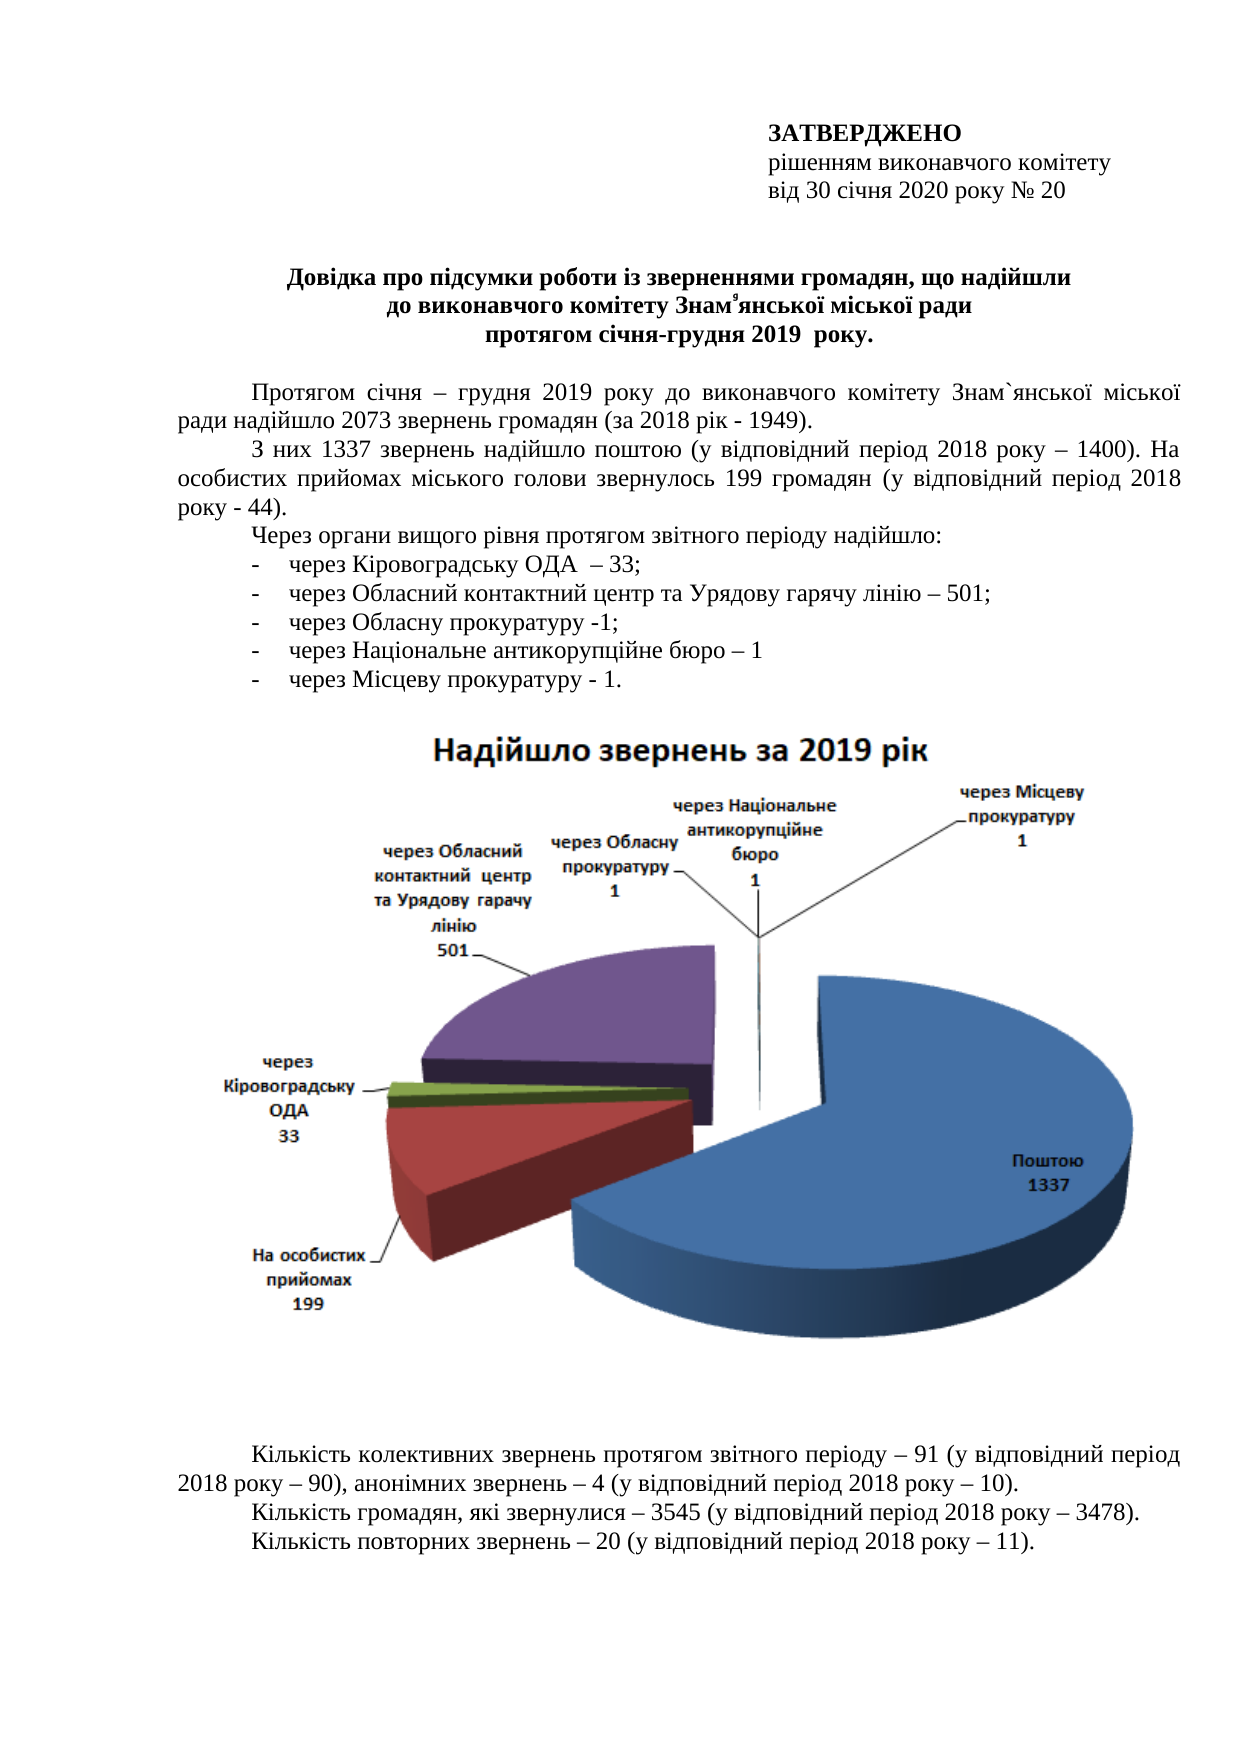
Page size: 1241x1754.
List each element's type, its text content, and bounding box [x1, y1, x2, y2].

text протягом січня-грудня 2019 року. [177, 319, 1181, 348]
picture [223, 721, 1135, 1411]
text від 30 січня 2020 року № 20 [768, 176, 1181, 204]
text Протягом січня – грудня 2019 року до виконавчого комітету Знам`янської міської ради надійшло 2073 звернень громадян (за 2018 рік - 1949). [177, 377, 1181, 434]
text Кількість колективних звернень протягом звітного періоду – 91 (у відповідний період 2018 року – 90), анонімних звернень – 4 (у відповідний період 2018 року – 10). [177, 1439, 1181, 1497]
text З них 1337 звернень надійшло поштою (у відповідний період 2018 року – 1400). На особистих прийомах міського голови звернулось 199 громадян (у відповідний період 2018 року - 44). [177, 434, 1181, 521]
list через Обласний контактний центр та Урядову гарячу лінію – 501; [251, 578, 1181, 607]
text до виконавчого комітету Знамۥянської міської ради [177, 291, 1181, 319]
text Довідка про підсумки роботи із зверненнями громадян, що надійшли [177, 262, 1181, 291]
list через Кіровоградську ОДА – 33; [251, 549, 1181, 578]
text Кількість громадян, які звернулися – 3545 (у відповідний період 2018 року – 3478). [177, 1497, 1181, 1526]
list через Обласну прокуратуру -1; [251, 607, 1181, 636]
list через Національне антикорупційне бюро – 1 [251, 636, 1181, 664]
list через Місцеву прокуратуру - 1. [251, 664, 1181, 693]
text рішенням виконавчого комітету [768, 147, 1181, 176]
text Через органи вищого рівня протягом звітного періоду надійшло: [177, 521, 1181, 549]
text ЗАТВЕРДЖЕНО [768, 118, 1181, 147]
text Кількість повторних звернень – 20 (у відповідний період 2018 року – 11). [177, 1526, 1181, 1554]
